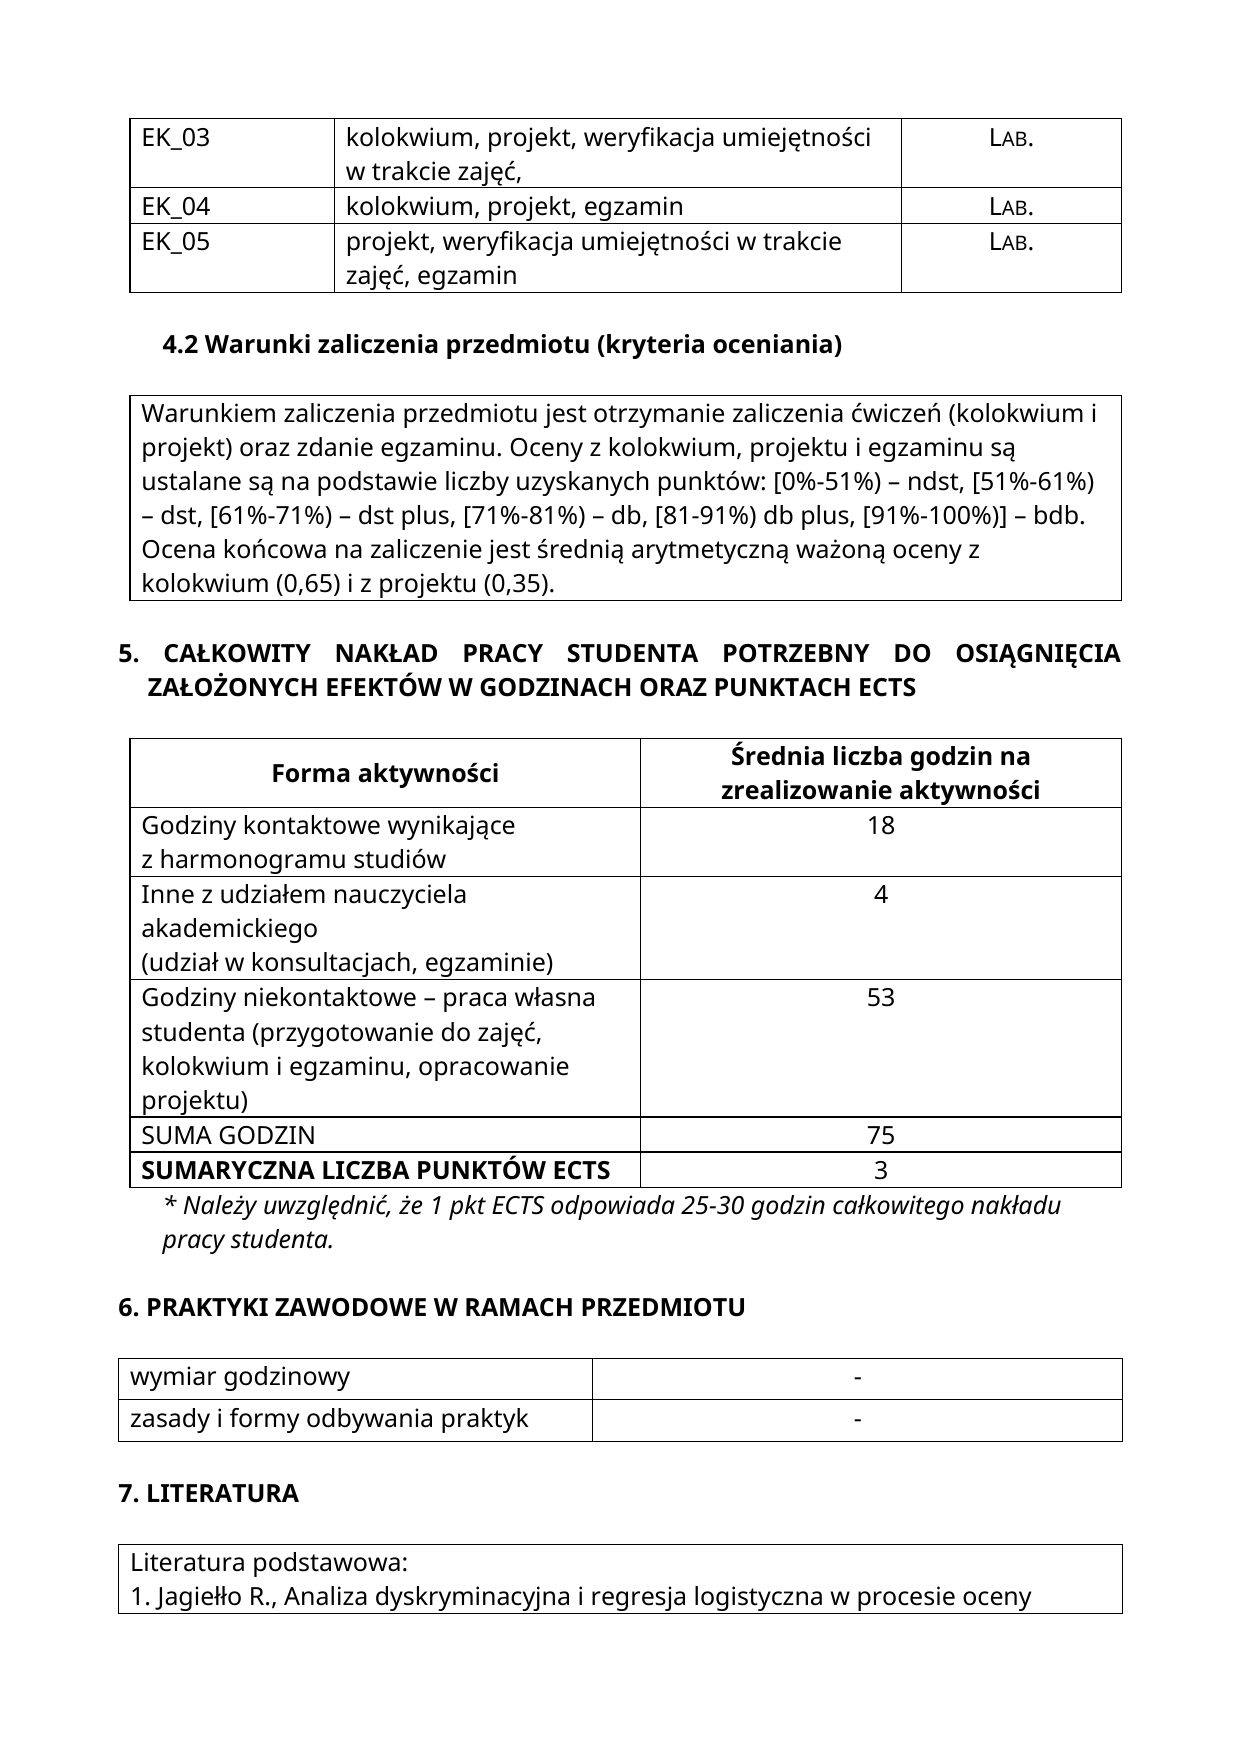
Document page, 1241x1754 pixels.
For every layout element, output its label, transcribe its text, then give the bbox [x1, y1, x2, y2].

table_header wymiar godzinowy [119, 1359, 592, 1399]
table_cell Lab. [902, 224, 1121, 292]
table_cell 75 [641, 1118, 1121, 1151]
table_cell EK_04 [131, 188, 334, 222]
table_cell Lab. [902, 188, 1121, 222]
text 7. LITERATURA [118, 1476, 1122, 1510]
table_header Forma aktywności [131, 739, 640, 807]
table_cell SUMA GODZIN [131, 1118, 640, 1151]
table_cell 4 [641, 877, 1121, 979]
text * Należy uwzględnić, że 1 pkt ECTS odpowiada 25-30 godzin całkowitego nakładu pracy studenta. [162, 1188, 1122, 1256]
table_cell projekt, weryfikacja umiejętności w trakcie zajęć, egzamin [335, 224, 901, 292]
text 4.2 Warunki zaliczenia przedmiotu (kryteria oceniania) [162, 327, 1122, 361]
table_cell SUMARYCZNA LICZBA PUNKTÓW ECTS [131, 1153, 640, 1187]
table_cell Lab. [902, 119, 1121, 187]
table_header - [593, 1359, 1122, 1399]
table_cell Godziny kontaktowe wynikające z harmonogramu studiów [131, 808, 640, 876]
table_cell 18 [641, 808, 1121, 876]
table_cell EK_03 [131, 119, 334, 187]
table_header Warunkiem zaliczenia przedmiotu jest otrzymanie zaliczenia ćwiczeń (kolokwium i projekt) oraz zdanie egzaminu. Oceny z kolokwium, projektu i egzaminu są ustalane są na podstawie liczby uzyskanych punktów: [0%-51%) – ndst, [51%-61%) – dst, [61%-71%) – dst plus, [71%-81%) – db, [81-91%) db plus, [91%-100%)] – bdb. Ocena końcowa na zaliczenie jest średnią arytmetyczną ważoną oceny z kolokwium (0,65) i z projektu (0,35). [131, 396, 1121, 600]
table_cell 53 [641, 980, 1121, 1116]
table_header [119, 1545, 1122, 1613]
table_cell Inne z udziałem nauczyciela akademickiego (udział w konsultacjach, egzaminie) [131, 877, 640, 979]
table_cell zasady i formy odbywania praktyk [119, 1400, 592, 1441]
table_cell kolokwium, projekt, egzamin [335, 188, 901, 222]
table_header Średnia liczba godzin na zrealizowanie aktywności [641, 739, 1121, 807]
table_cell - [593, 1400, 1122, 1441]
table_cell EK_05 [131, 224, 334, 292]
text 5. CAŁKOWITY NAKŁAD PRACY STUDENTA POTRZEBNY DO OSIĄGNIĘCIA ZAŁOŻONYCH EFEKTÓW W GODZINACH ORAZ PUNKTACH ECTS [118, 635, 1122, 703]
table_cell 3 [641, 1153, 1121, 1187]
text 6. PRAKTYKI ZAWODOWE W RAMACH PRZEDMIOTU [118, 1290, 1122, 1324]
table_cell kolokwium, projekt, weryfikacja umiejętności w trakcie zajęć, [335, 119, 901, 187]
table_cell Godziny niekontaktowe – praca własna studenta (przygotowanie do zajęć, kolokwium i egzaminu, opracowanie projektu) [131, 980, 640, 1116]
